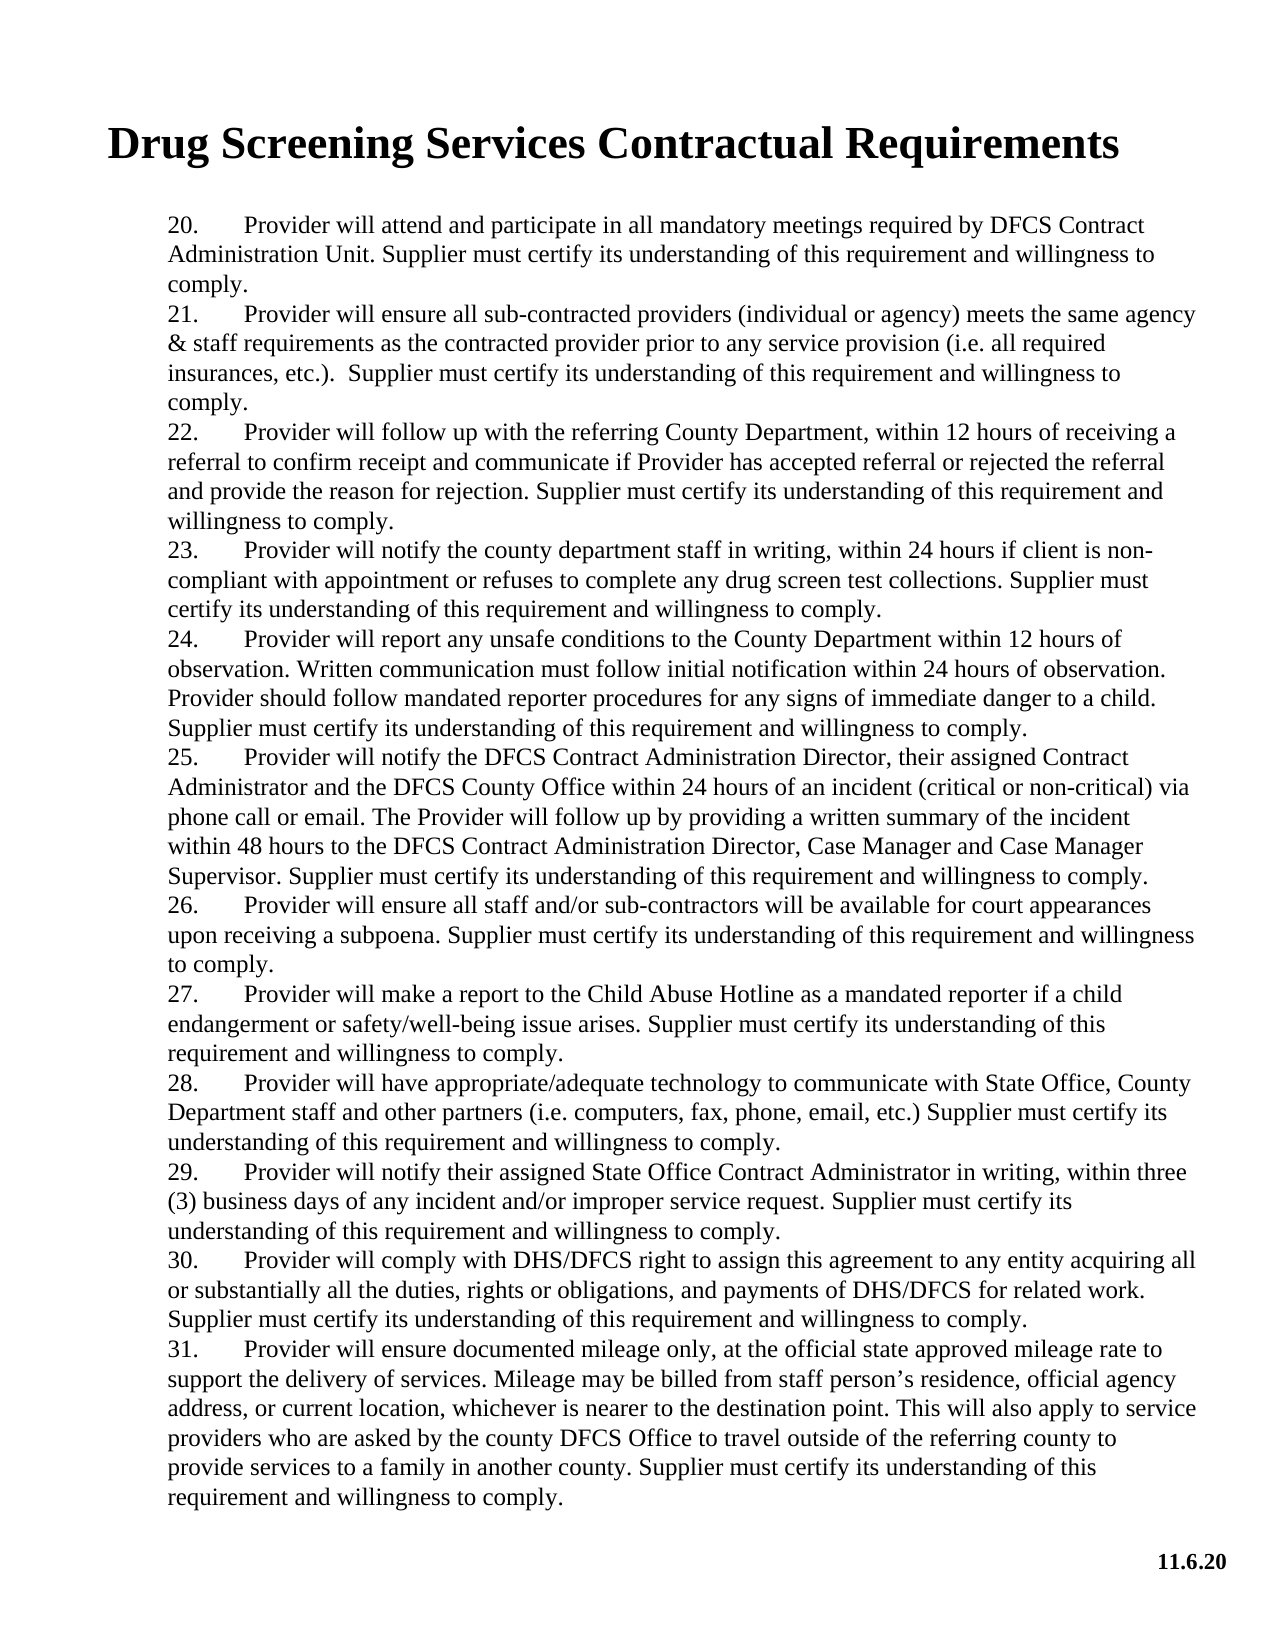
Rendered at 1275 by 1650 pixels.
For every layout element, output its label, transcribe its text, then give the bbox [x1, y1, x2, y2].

list Provider will have appropriate/adequate technology to communicate with State Office, County Department staff and other partners (i.e. computers, fax, phone, email, etc.) Supplier must certify its understanding of this requirement and willingness to comply. [167, 1068, 1198, 1156]
list Provider will follow up with the referring County Department, within 12 hours of receiving a referral to confirm receipt and communicate if Provider has accepted referral or rejected the referral and provide the reason for rejection. Supplier must certify its understanding of this requirement and willingness to comply. [167, 417, 1198, 534]
list Provider will notify the DFCS Contract Administration Director, their assigned Contract Administrator and the DFCS County Office within 24 hours of an incident (critical or non-critical) via phone call or email. The Provider will follow up by providing a written summary of the incident within 48 hours to the DFCS Contract Administration Director, Case Manager and Case Manager Supervisor. Supplier must certify its understanding of this requirement and willingness to comply. [167, 742, 1198, 889]
list Provider will attend and participate in all mandatory meetings required by DFCS Contract Administration Unit. Supplier must certify its understanding of this requirement and willingness to comply. [167, 210, 1198, 298]
list Provider will ensure all staff and/or sub-contractors will be available for court appearances upon receiving a subpoena. Supplier must certify its understanding of this requirement and willingness to comply. [167, 890, 1198, 978]
list Provider will ensure all sub-contracted providers (individual or agency) meets the same agency & staff requirements as the contracted provider prior to any service provision (i.e. all required insurances, etc.). Supplier must certify its understanding of this requirement and willingness to comply. [167, 299, 1198, 416]
list Provider will ensure documented mileage only, at the official state approved mileage rate to support the delivery of services. Mileage may be billed from staff person’s residence, official agency address, or current location, whichever is nearer to the destination point. This will also apply to service providers who are asked by the county DFCS Office to travel outside of the referring county to provide services to a family in another county. Supplier must certify its understanding of this requirement and willingness to comply. [167, 1334, 1198, 1511]
list Provider will notify the county department staff in writing, within 24 hours if client is non-compliant with appointment or refuses to complete any drug screen test collections. Supplier must certify its understanding of this requirement and willingness to comply. [167, 535, 1198, 623]
list Provider will comply with DHS/DFCS right to assign this agreement to any entity acquiring all or substantially all the duties, rights or obligations, and payments of DHS/DFCS for related work. Supplier must certify its understanding of this requirement and willingness to comply. [167, 1245, 1198, 1333]
list Provider will notify their assigned State Office Contract Administrator in writing, within three (3) business days of any incident and/or improper service request. Supplier must certify its understanding of this requirement and willingness to comply. [167, 1157, 1198, 1244]
list Provider will report any unsafe conditions to the County Department within 12 hours of observation. Written communication must follow initial notification within 24 hours of observation. Provider should follow mandated reporter procedures for any signs of immediate danger to a child. Supplier must certify its understanding of this requirement and willingness to comply. [167, 624, 1198, 742]
list Provider will make a report to the Child Abuse Hotline as a mandated reporter if a child endangerment or safety/well-being issue arises. Supplier must certify its understanding of this requirement and willingness to comply. [167, 979, 1198, 1067]
